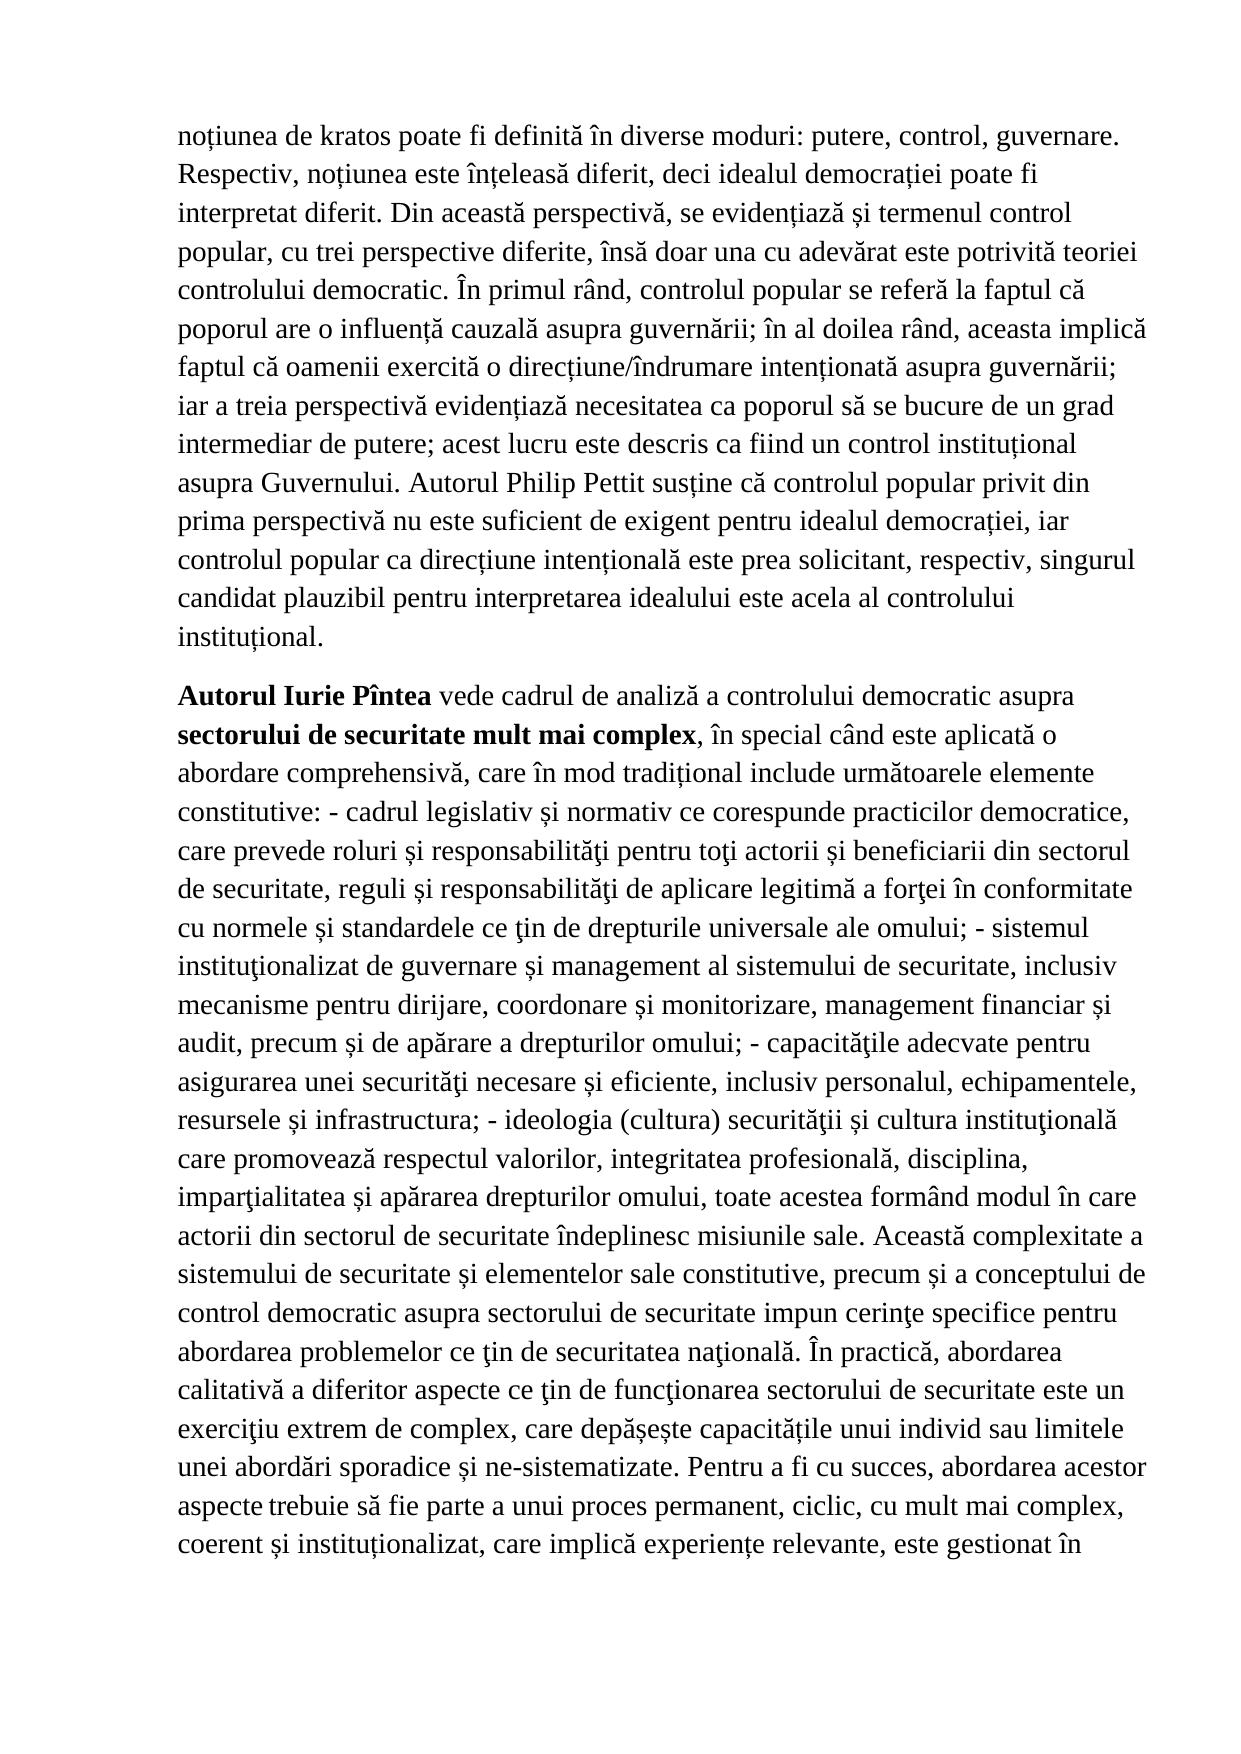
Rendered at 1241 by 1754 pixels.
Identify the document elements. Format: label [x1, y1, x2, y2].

text [177, 678, 1152, 1560]
text [177, 118, 1152, 653]
